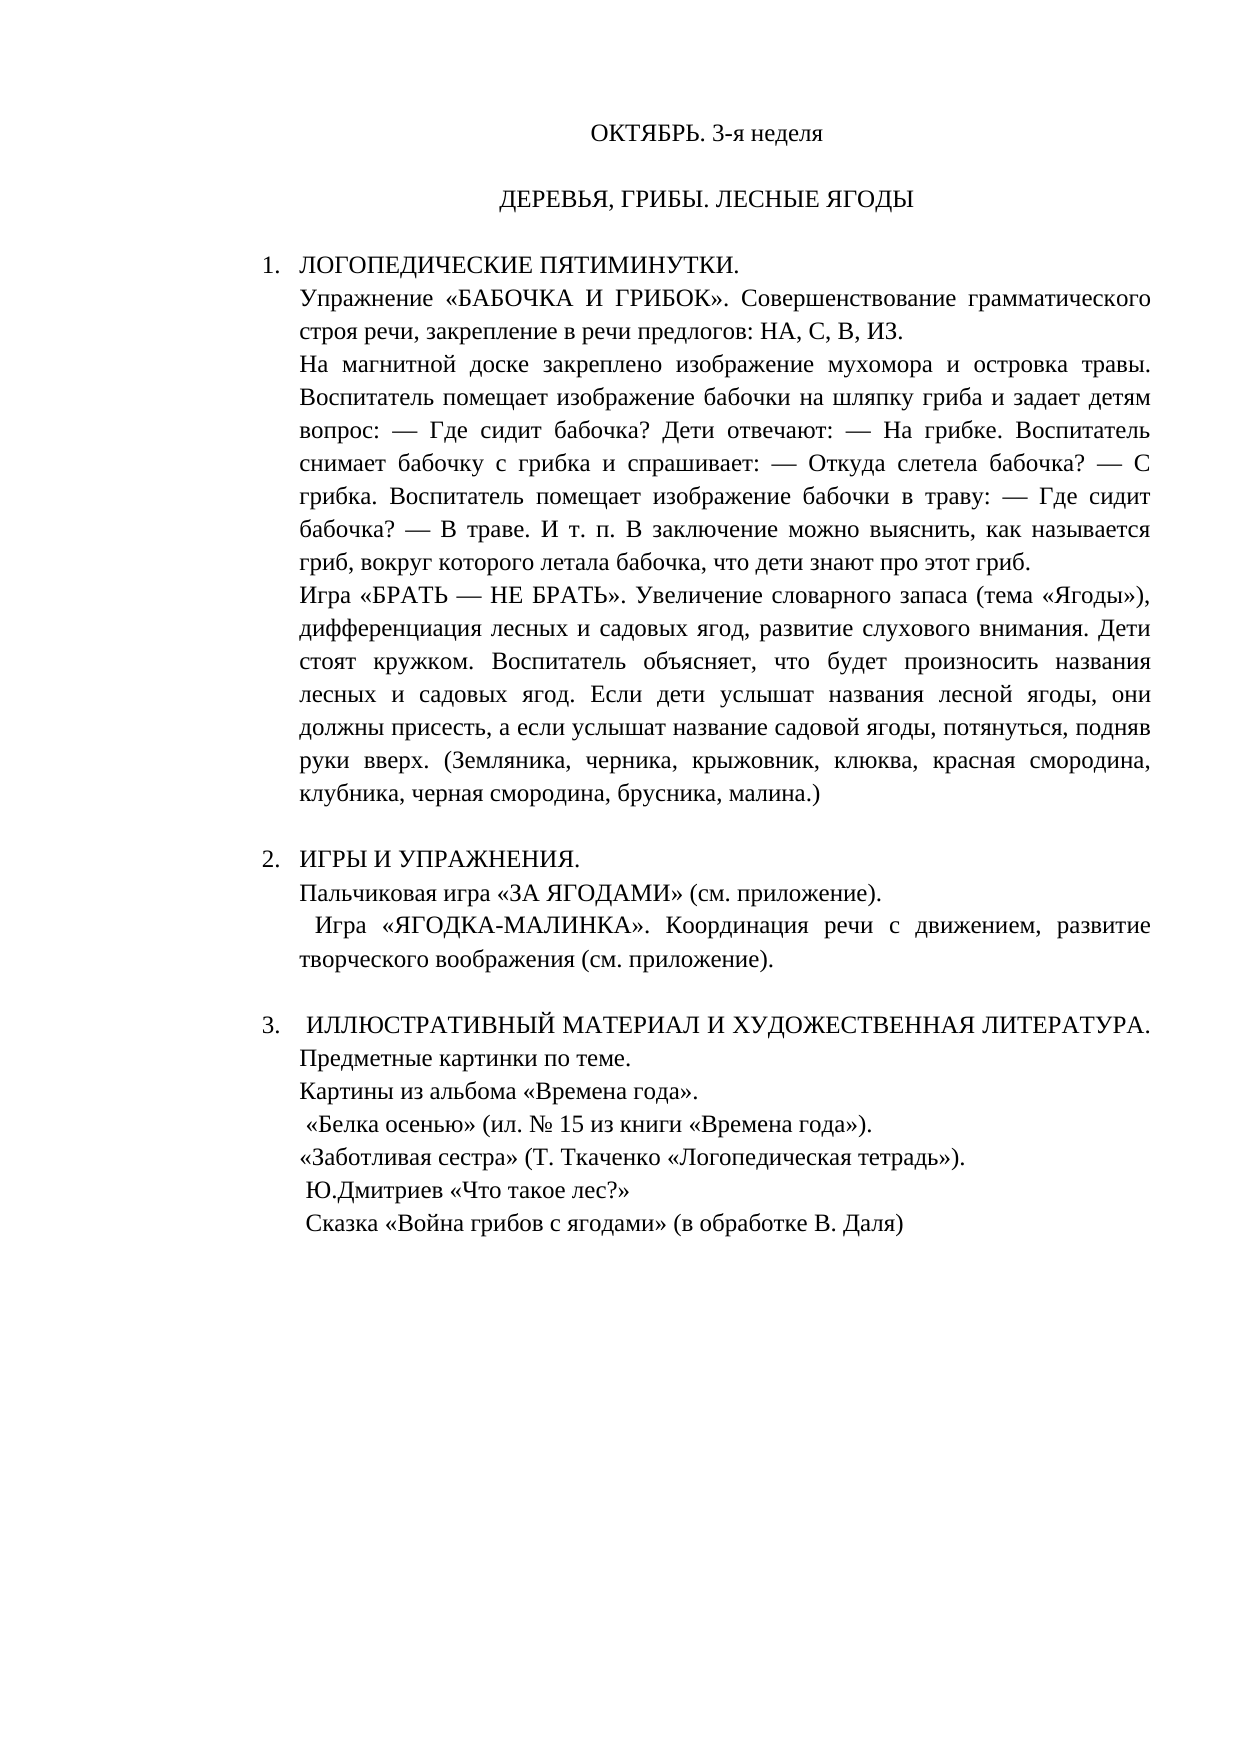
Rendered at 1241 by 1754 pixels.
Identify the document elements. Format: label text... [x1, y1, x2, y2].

list ИЛЛЮСТРАТИВНЫЙ МАТЕРИАЛ И ХУДОЖЕСТВЕННАЯ ЛИТЕРАТУРА. Предметные картинки по теме. [262, 1010, 1152, 1071]
list ИГРЫ И УПРАЖНЕНИЯ. [262, 844, 1152, 873]
list ДЕРЕВЬЯ, ГРИБЫ. ЛЕСНЫЕ ЯГОДЫ [262, 184, 1152, 213]
list Сказка «Война грибов с ягодами» (в обработке В. Даля) [299, 1208, 1152, 1237]
list «Заботливая сестра» (Т. Ткаченко «Логопедическая тетрадь»). [299, 1142, 1152, 1171]
list «Белка осенью» (ил. № 15 из книги «Времена года»). [299, 1109, 1152, 1137]
list Ю.Дмитриев «Что такое лес?» [299, 1175, 1152, 1203]
list Упражнение «БАБОЧКА И ГРИБОК». Совершенствование грамматического строя речи, закрепление в речи предлогов: НА, С, В, ИЗ. [299, 283, 1152, 345]
list ЛОГОПЕДИЧЕСКИЕ ПЯТИМИНУТКИ. [262, 250, 1152, 279]
list Игра «БРАТЬ — НЕ БРАТЬ». Увеличение словарного запаса (тема «Ягоды»), дифференциация лесных и садовых ягод, развитие слухового внимания. Дети стоят кружком. Воспитатель объясняет, что будет произносить названия лесных и садовых ягод. Если дети услышат названия лесной ягоды, они должны присесть, а если услышат название садовой ягоды, потянуться, подняв руки вверх. (Земляника, черника, крыжовник, клюква, красная смородина, клубника, черная смородина, брусника, малина.) [299, 580, 1152, 807]
list Игра «ЯГОДКА-МАЛИНКА». Координация речи с движением, развитие творческого воображения (см. приложение). [299, 911, 1152, 972]
list Пальчиковая игра «ЗА ЯГОДАМИ» (см. приложение). [299, 878, 1152, 906]
list Картины из альбома «Времена года». [299, 1076, 1152, 1104]
list На магнитной доске закреплено изображение мухомора и островка травы. Воспитатель помещает изображение бабочки на шляпку гриба и задает детям вопрос: — Где сидит бабочка? Дети отвечают: — На грибке. Воспитатель снимает бабочку с грибка и спрашивает: — Откуда слетела бабочка? — С грибка. Воспитатель помещает изображение бабочки в траву: — Где сидит бабочка? — В траве. И т. п. В заключение можно выяснить, как называется гриб, вокруг которого летала бабочка, что дети знают про этот гриб. [299, 349, 1152, 576]
list ОКТЯБРЬ. 3-я неделя [262, 118, 1152, 147]
